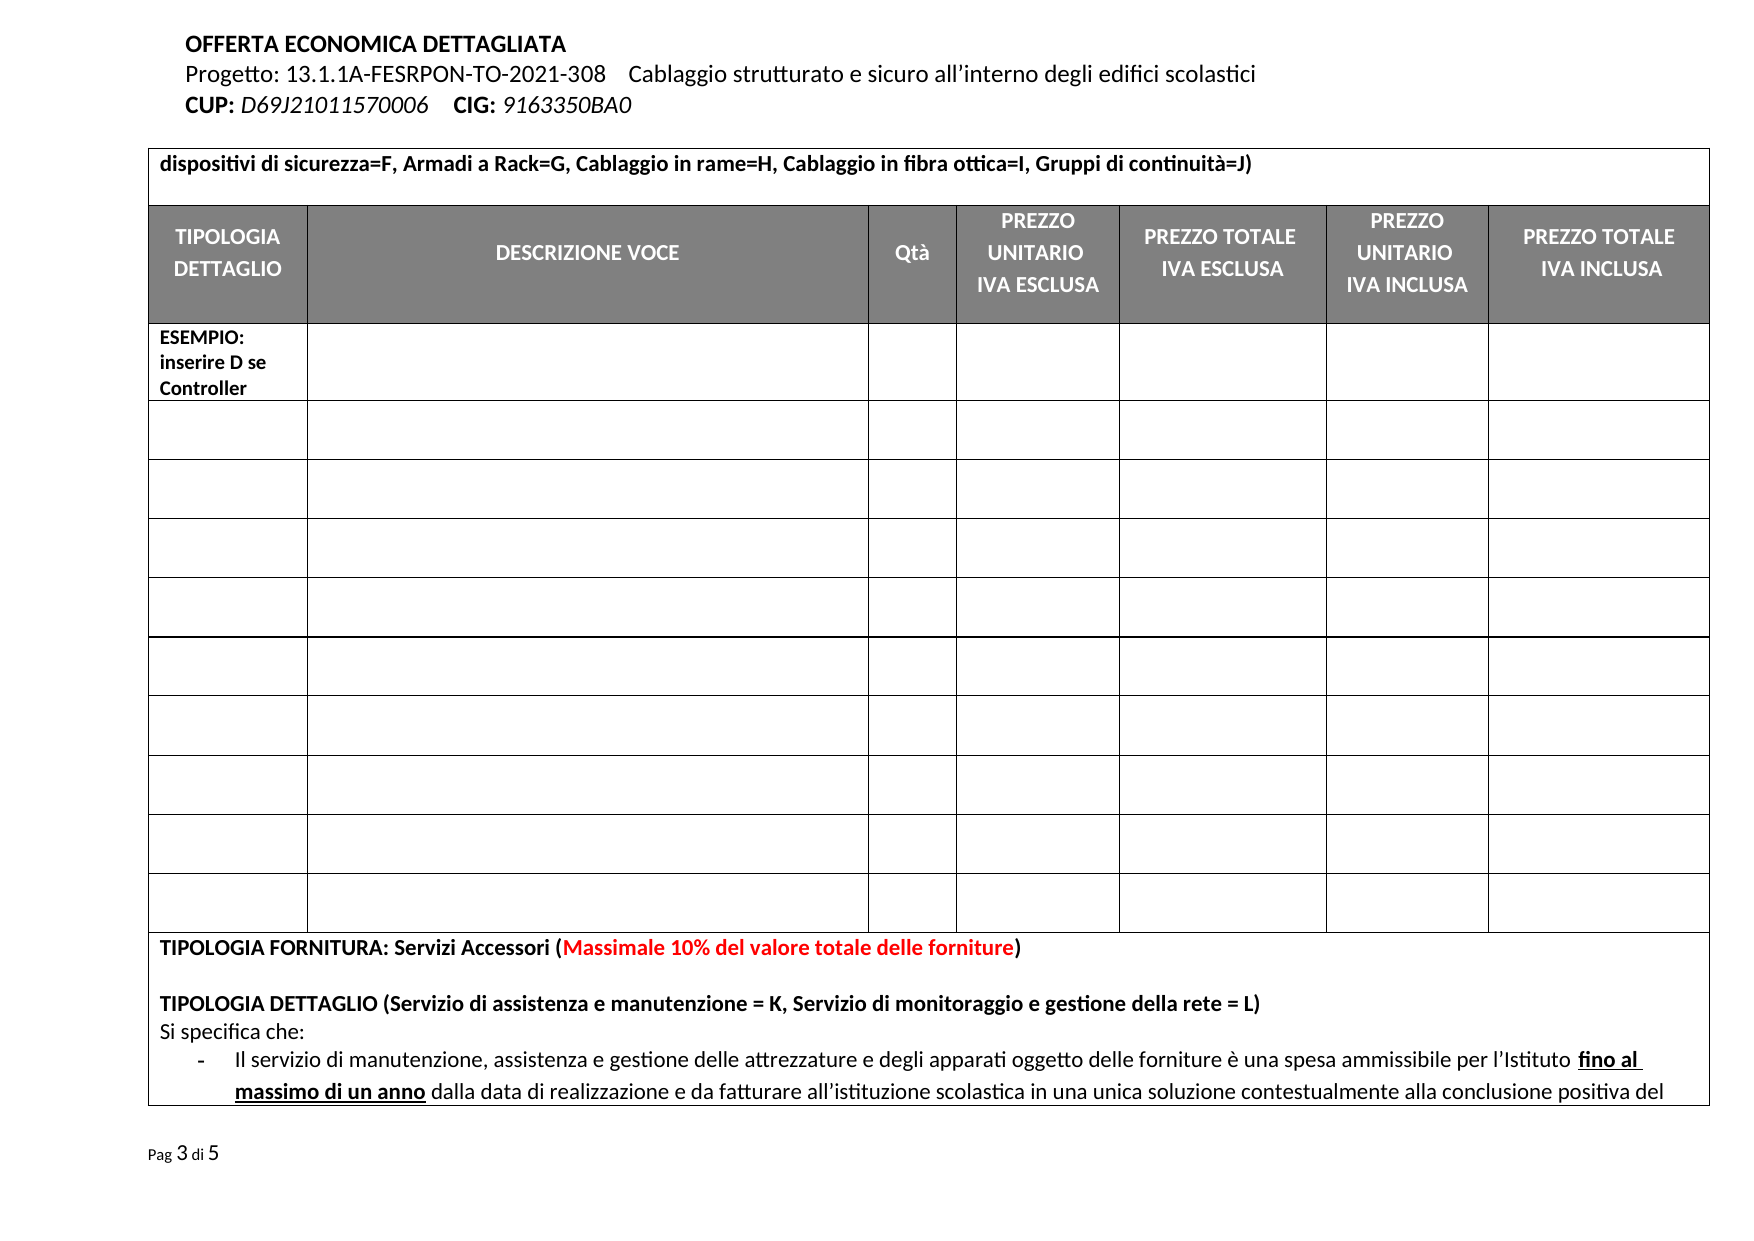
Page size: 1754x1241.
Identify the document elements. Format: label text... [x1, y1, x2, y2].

table_cell [957, 696, 1119, 754]
table_cell [149, 401, 307, 459]
table_cell [1489, 460, 1709, 518]
table_cell [957, 578, 1119, 636]
table_cell [1489, 696, 1709, 754]
table_cell [1327, 519, 1488, 577]
table_cell PREZZO UNITARIO IVA INCLUSA [1327, 206, 1488, 323]
table_cell [869, 519, 956, 577]
table_cell [1327, 696, 1488, 754]
table_cell [1120, 638, 1326, 695]
table_cell [1120, 324, 1326, 400]
table_cell [1120, 519, 1326, 577]
table_cell [1489, 756, 1709, 813]
table_cell [308, 519, 868, 577]
table_cell [869, 696, 956, 754]
table_cell [1327, 815, 1488, 873]
table_cell [149, 519, 307, 577]
table_cell TIPOLOGIA DETTAGLIO [149, 206, 307, 323]
table_cell ESEMPIO: inserire D se Controller [149, 324, 307, 400]
table_cell [869, 460, 956, 518]
table_cell [869, 874, 956, 932]
table_cell [1489, 578, 1709, 636]
table_cell [1489, 638, 1709, 695]
table_cell [869, 578, 956, 636]
table_cell [869, 815, 956, 873]
table_cell [149, 756, 307, 813]
table_cell [869, 401, 956, 459]
table_cell [869, 324, 956, 400]
table_cell PREZZO TOTALE IVA INCLUSA [1489, 206, 1709, 323]
table_cell PREZZO UNITARIO IVA ESCLUSA [957, 206, 1119, 323]
table_cell [1327, 578, 1488, 636]
table_cell [957, 815, 1119, 873]
table_cell [1120, 401, 1326, 459]
table_cell [149, 815, 307, 873]
table_cell [1327, 874, 1488, 932]
table_cell [1489, 401, 1709, 459]
table_cell DESCRIZIONE VOCE [308, 206, 868, 323]
table_cell [308, 578, 868, 636]
table_cell [1327, 324, 1488, 400]
table_cell [308, 638, 868, 695]
table_cell [1120, 578, 1326, 636]
table_cell [1327, 460, 1488, 518]
table_cell [957, 324, 1119, 400]
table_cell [149, 933, 1709, 1105]
table_cell [308, 401, 868, 459]
table_cell [1489, 815, 1709, 873]
table_cell [149, 578, 307, 636]
table_cell [957, 638, 1119, 695]
table_cell [308, 460, 868, 518]
table_cell [957, 874, 1119, 932]
table_cell [1120, 815, 1326, 873]
table_cell [957, 519, 1119, 577]
table_cell [869, 638, 956, 695]
table_cell [957, 756, 1119, 813]
table_cell [1120, 874, 1326, 932]
table_cell [149, 638, 307, 695]
table_cell [1489, 519, 1709, 577]
table_cell [1327, 638, 1488, 695]
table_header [149, 149, 1709, 205]
table_cell [957, 460, 1119, 518]
table_cell [1327, 401, 1488, 459]
table_cell [308, 815, 868, 873]
table_cell [308, 756, 868, 813]
table_cell [149, 874, 307, 932]
table_cell [149, 696, 307, 754]
table_cell [308, 696, 868, 754]
table_cell [1120, 696, 1326, 754]
table_cell [1327, 756, 1488, 813]
table_cell [308, 874, 868, 932]
table_cell [957, 401, 1119, 459]
table_cell PREZZO TOTALE IVA ESCLUSA [1120, 206, 1326, 323]
table_cell [869, 756, 956, 813]
table_cell [1120, 460, 1326, 518]
table_cell [1120, 756, 1326, 813]
table_cell [149, 460, 307, 518]
table_cell [1489, 324, 1709, 400]
table_cell [1489, 874, 1709, 932]
table_cell Qtà [869, 206, 956, 323]
table_cell [308, 324, 868, 400]
